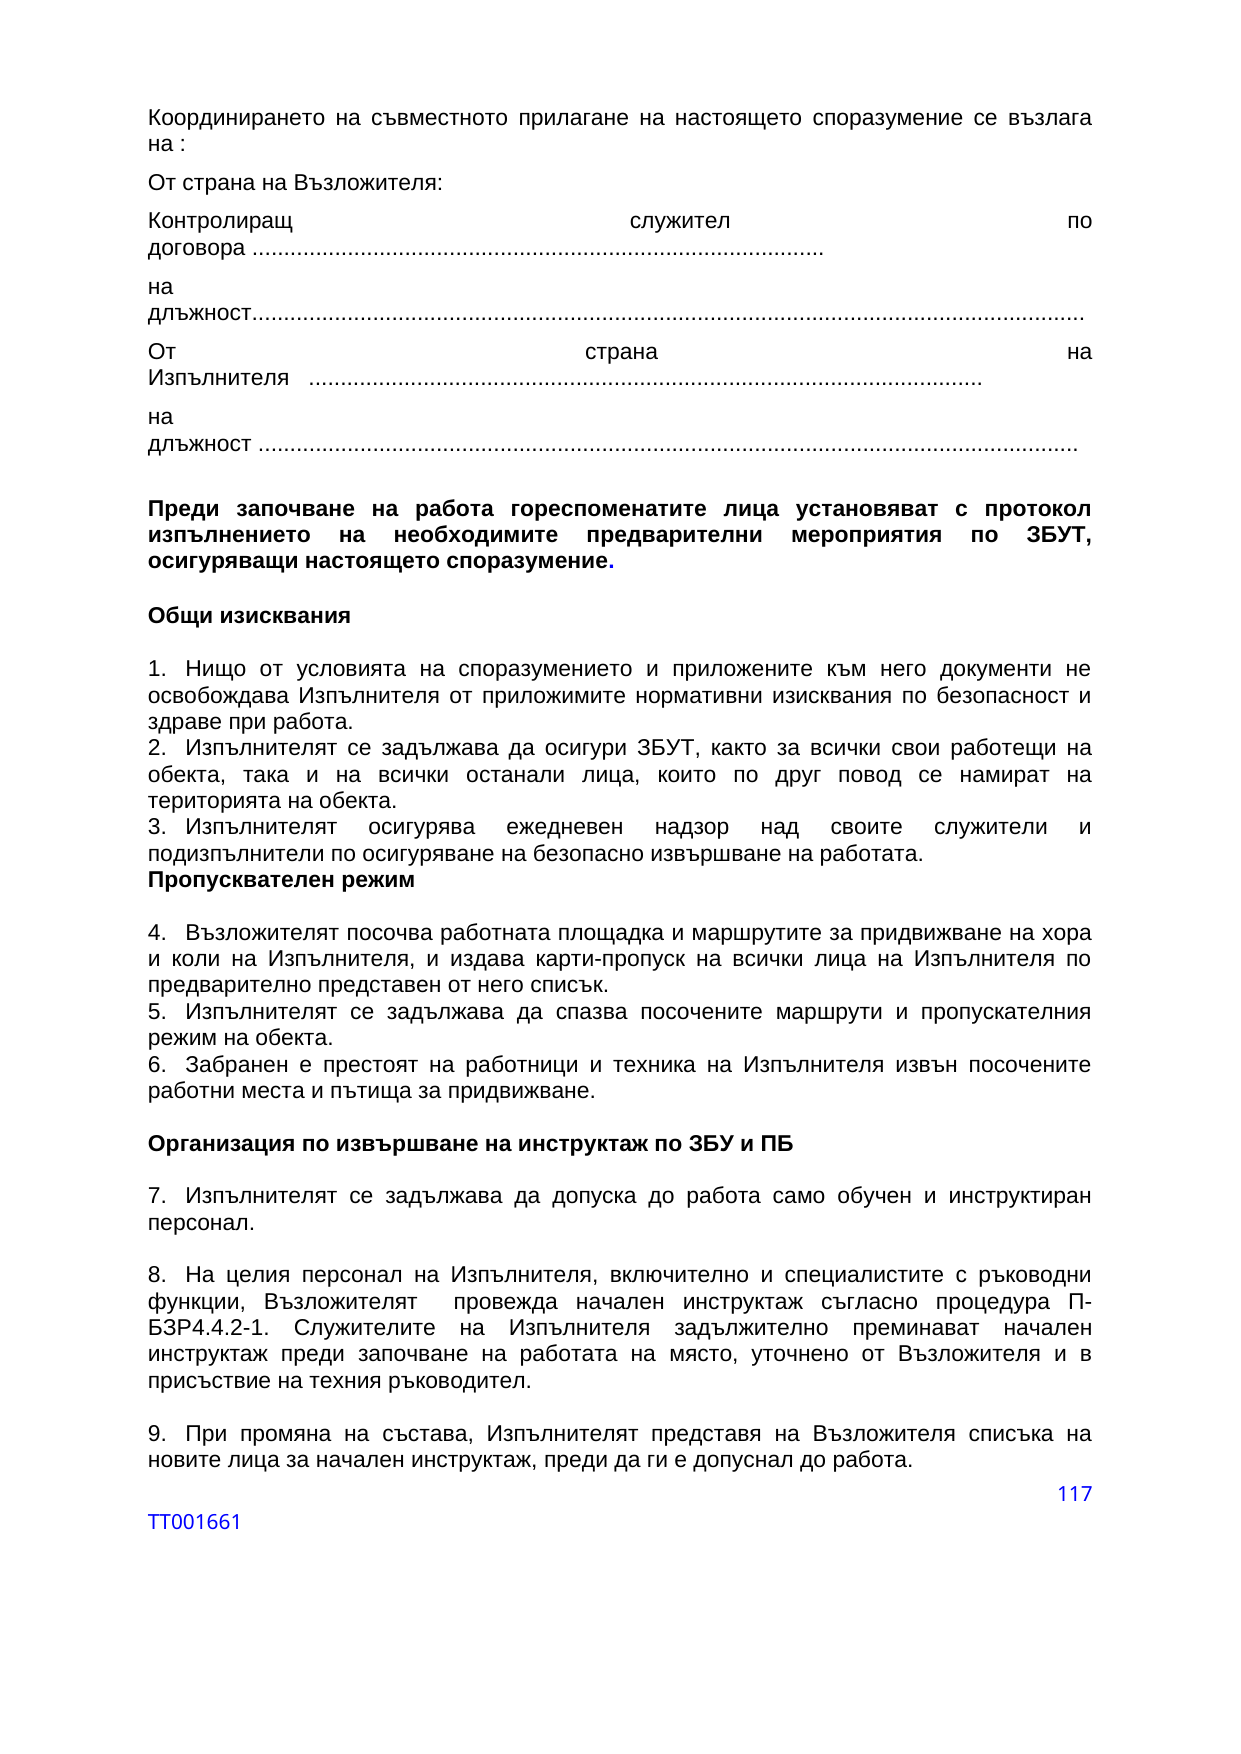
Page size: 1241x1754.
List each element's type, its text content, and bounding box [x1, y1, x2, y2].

list Изпълнителят се задължава да спазва посочените маршрути и пропускателния режим на обекта. [148, 998, 1092, 1051]
text Координирането на съвместното прилагане на настоящето споразумение се възлага на : [148, 103, 1092, 156]
list Изпълнителят осигурява ежедневен надзор над своите служители и подизпълнители по осигуряване на безопасно извършване на работата. [148, 813, 1092, 866]
list Възложителят посочва работната площадка и маршрутите за придвижване на хора и коли на Изпълнителя, и издава карти-пропуск на всички лица на Изпълнителя по предварително представен от него списък. [148, 919, 1092, 998]
list При промяна на състава, Изпълнителят представя на Възложителя списъка на новите лица за начален инструктаж, преди да ги е допуснал до работа. [148, 1419, 1092, 1472]
list Нищо от условията на споразумението и приложените към него документи не освобождава Изпълнителя от приложимите нормативни изисквания по безопасност и здраве при работа. [148, 655, 1092, 734]
list Забранен е престоят на работници и техника на Изпълнителя извън посочените работни места и пътища за придвижване. [148, 1051, 1092, 1103]
text Контролиращ служител по договора .......................................................................................... [148, 207, 1092, 260]
text Преди започване на работа гореспоменатите лица установяват с протокол изпълнението на необходимите предварителни мероприятия по ЗБУТ, осигуряващи настоящето споразумение. [148, 495, 1092, 574]
text Общи изисквания [148, 602, 1092, 629]
text Организация по извършване на инструктаж по ЗБУ и ПБ [148, 1129, 1092, 1156]
text Пропусквателен режим [148, 866, 1092, 892]
list На целия персонал на Изпълнителя, включително и специалистите с ръководни функции, Възложителят провежда начален инструктаж съгласно процедура П-БЗР4.4.2-1. Служителите на Изпълнителя задължително преминават начален инструктаж преди започване на работата на място, уточнено от Възложителя и в присъствие на техния ръководител. [148, 1340, 1092, 1393]
text От страна на Изпълнителя .......................................................................................................... [148, 338, 1092, 391]
list Изпълнителят се задължава да допуска до работа само обучен и инструктиран персонал. [148, 1182, 1092, 1235]
list Изпълнителят се задължава да осигури ЗБУТ, както за всички свои работещи на обекта, така и на всички останали лица, които по друг повод се намират на територията на обекта. [148, 734, 1092, 813]
list На целия персонал на Изпълнителя, включително и специалистите с ръководни функции, Възложителят провежда начален инструктаж съгласно процедура П-БЗР4.4.2-1. Служителите на Изпълнителя задължително преминават начален инструктаж преди започване на работата на място, уточнено от Възложителя и в присъствие на техния ръководител. [148, 1261, 1092, 1340]
text От страна на Възложителя: [148, 169, 1092, 195]
text на длъжност................................................................................................................................... [148, 273, 1092, 325]
text на длъжност ................................................................................................................................. [148, 403, 1092, 456]
